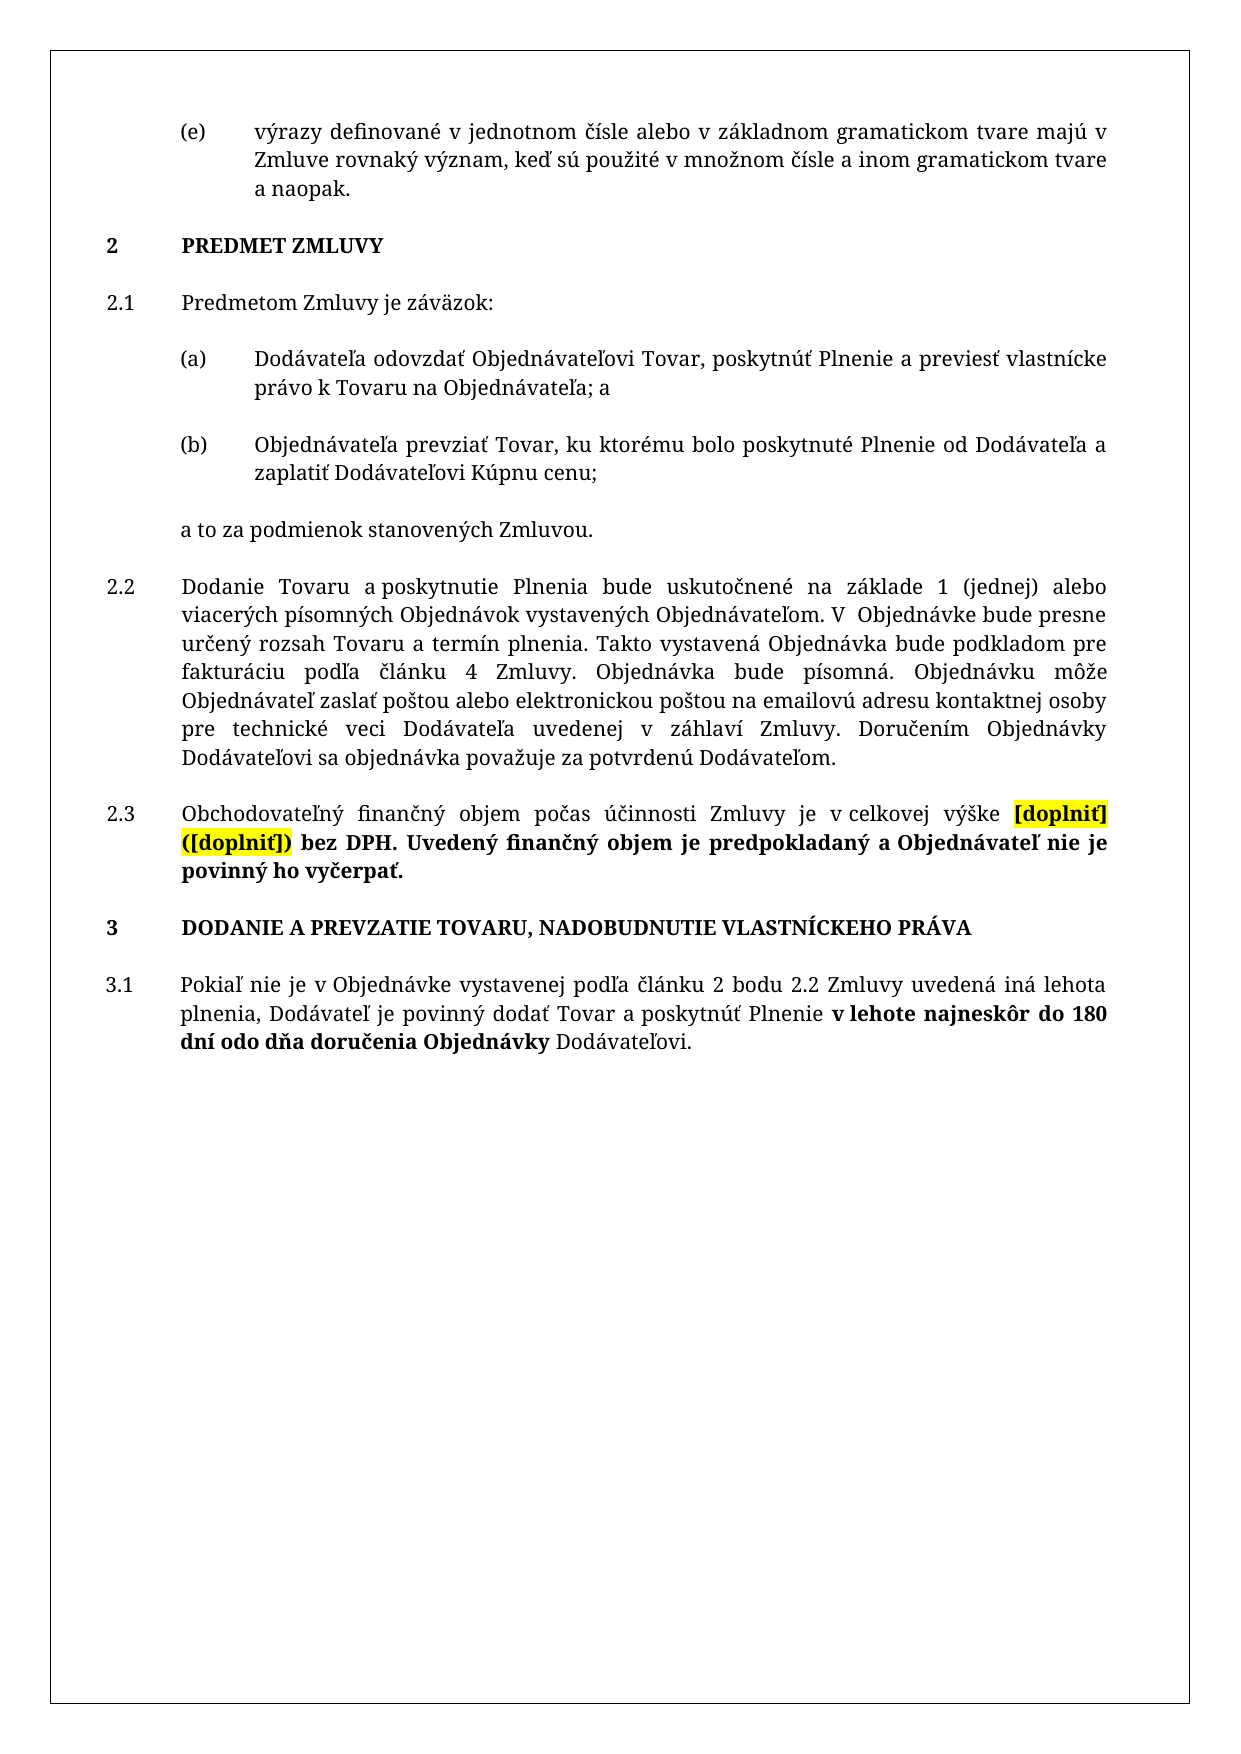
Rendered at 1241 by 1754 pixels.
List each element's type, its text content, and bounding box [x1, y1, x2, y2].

text a to za podmienok stanovených Zmluvou. [180, 515, 1108, 544]
list Pokiaľ nie je v Objednávke vystavenej podľa článku 2 bodu 2.2 Zmluvy uvedená iná lehota plnenia, Dodávateľ je povinný dodať Tovar a poskytnúť Plnenie v lehote najneskôr do 180 dní odo dňa doručenia Objednávky Dodávateľovi. [105, 970, 1108, 1056]
list Obchodovateľný finančný objem počas účinnosti Zmluvy je v celkovej výške [doplniť] ([doplniť]) bez DPH. Uvedený finančný objem je predpokladaný a Objednávateľ nie je povinný ho vyčerpať. [106, 799, 1108, 885]
list výrazy definované v jednotnom čísle alebo v základnom gramatickom tvare majú v Zmluve rovnaký význam, keď sú použité v množnom čísle a inom gramatickom tvare a naopak. [180, 117, 1108, 202]
list DODANIE A PREVZATIE TOVARU, NADOBUDNUTIE VLASTNÍCKEHO PRÁVA [106, 913, 1108, 942]
list Objednávateľa prevziať Tovar, ku ktorému bolo poskytnuté Plnenie od Dodávateľa a zaplatiť Dodávateľovi Kúpnu cenu; [180, 430, 1108, 487]
list Dodávateľa odovzdať Objednávateľovi Tovar, poskytnúť Plnenie a previesť vlastnícke právo k Tovaru na Objednávateľa; a [180, 344, 1108, 401]
list Predmetom Zmluvy je záväzok: [106, 288, 1108, 316]
list PREDMET ZMLUVY [106, 231, 1108, 259]
list Dodanie Tovaru a poskytnutie Plnenia bude uskutočnené na základe 1 (jednej) alebo viacerých písomných Objednávok vystavených Objednávateľom. V Objednávke bude presne určený rozsah Tovaru a termín plnenia. Takto vystavená Objednávka bude podkladom pre fakturáciu podľa článku 4 Zmluvy. Objednávka bude písomná. Objednávku môže Objednávateľ zaslať poštou alebo elektronickou poštou na emailovú adresu kontaktnej osoby pre technické veci Dodávateľa uvedenej v záhlaví Zmluvy. Doručením Objednávky Dodávateľovi sa objednávka považuje za potvrdenú Dodávateľom. [106, 572, 1108, 771]
